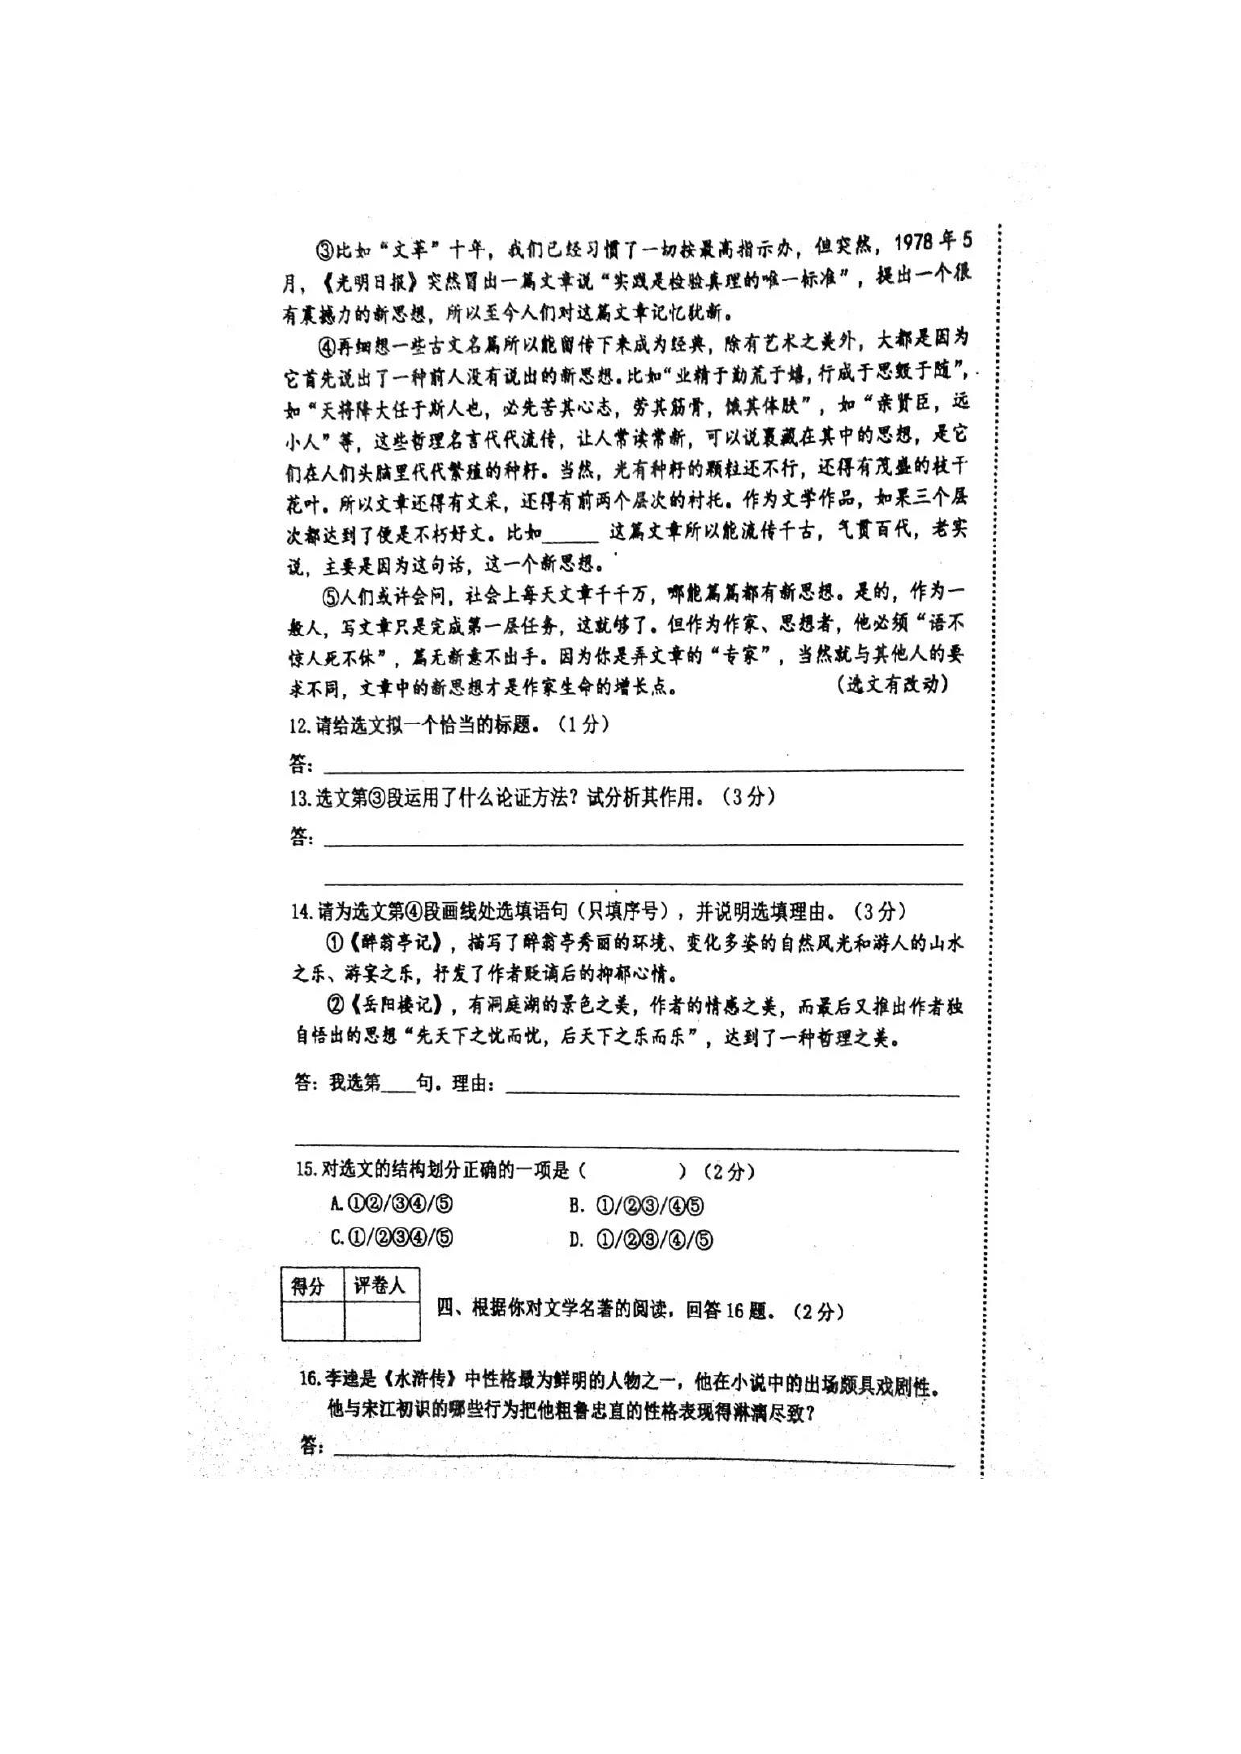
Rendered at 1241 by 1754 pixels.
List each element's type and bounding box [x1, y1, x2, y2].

picture [187, 162, 1052, 1479]
